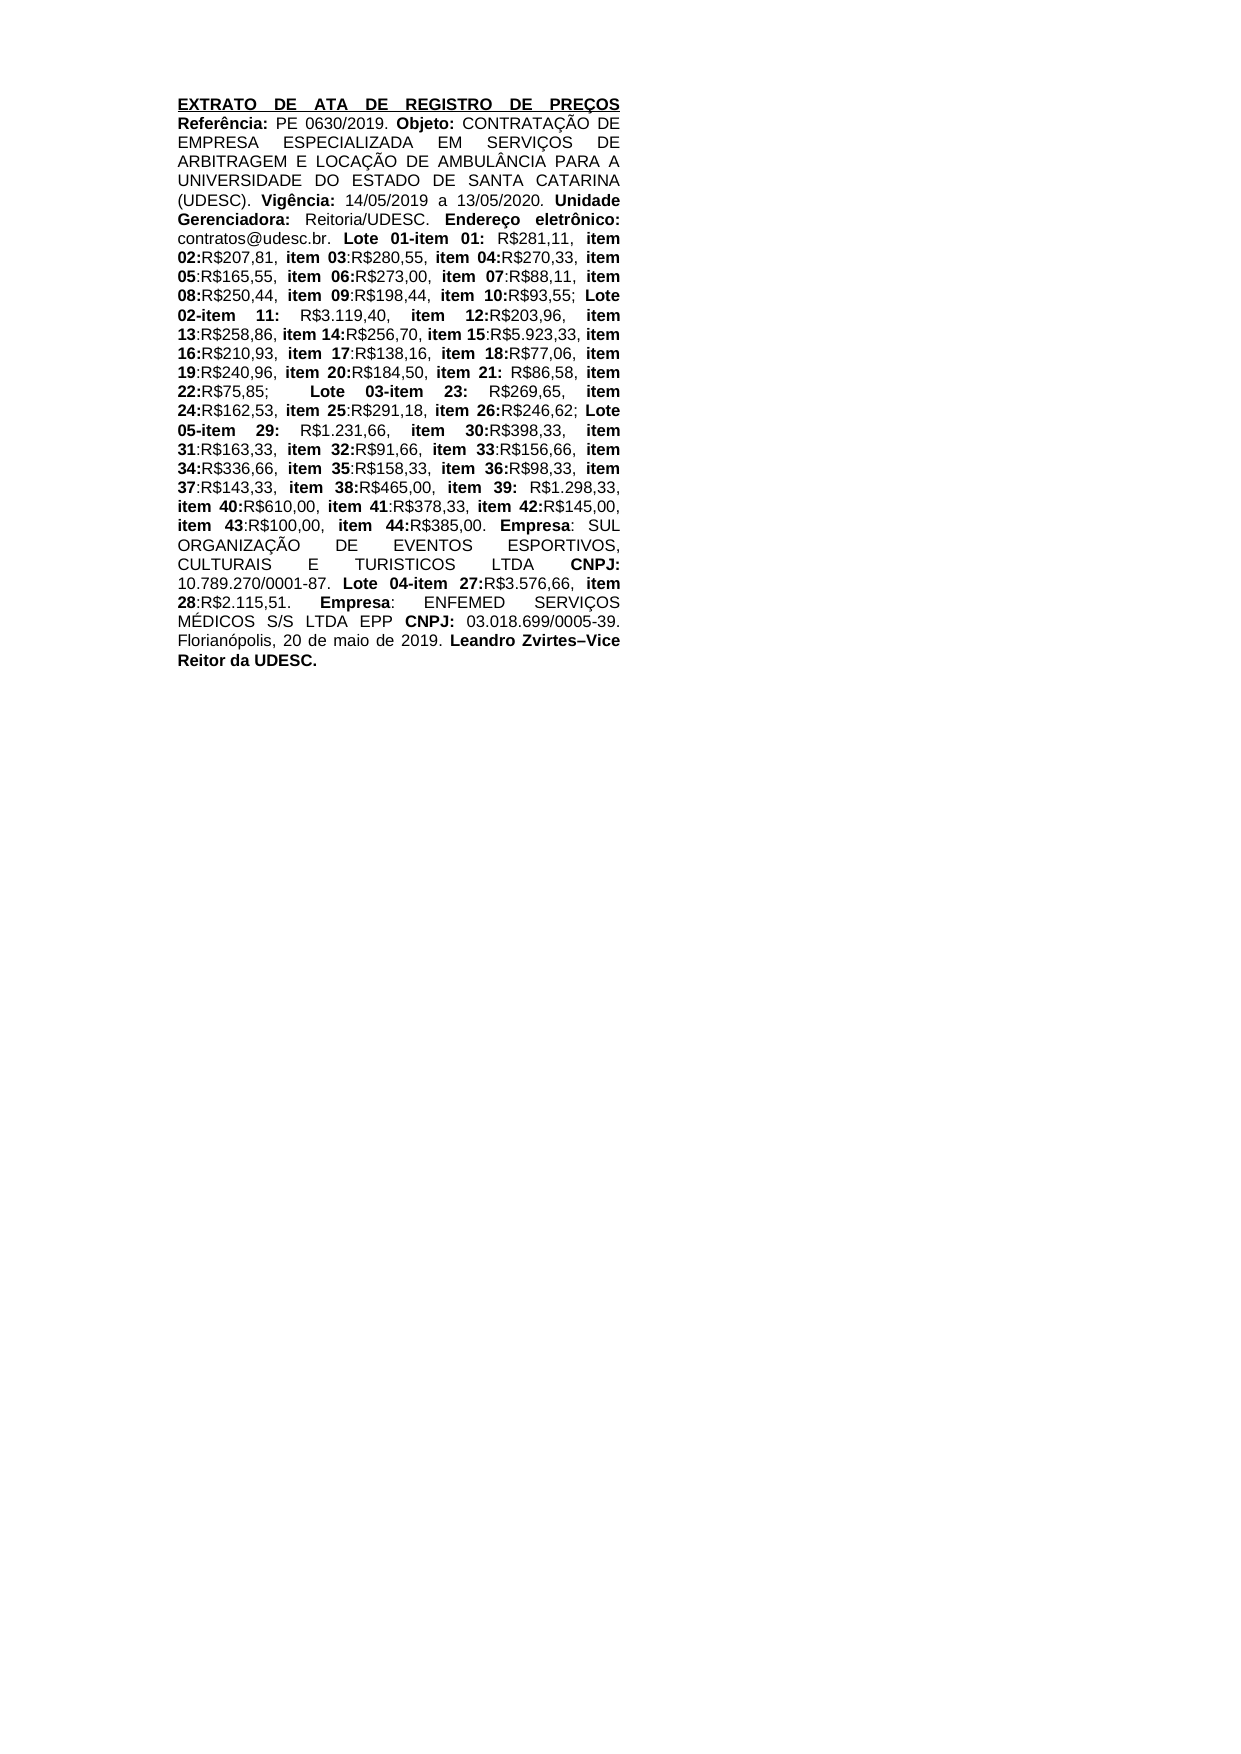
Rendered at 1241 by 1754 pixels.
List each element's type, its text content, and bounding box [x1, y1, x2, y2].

text EXTRATO DE ATA DE REGISTRO DE PREÇOS Referência: PE 0630/2019. Objeto: CONTRATAÇÃO DE EMPRESA ESPECIALIZADA EM SERVIÇOS DE ARBITRAGEM E LOCAÇÃO DE AMBULÂNCIA PARA A UNIVERSIDADE DO ESTADO DE SANTA CATARINA (UDESC). Vigência: 14/05/2019 a 13/05/2020. Unidade Gerenciadora: Reitoria/UDESC. Endereço eletrônico: contratos@udesc.br. Lote 01-item 01: R$281,11, item 02:R$207,81, item 03:R$280,55, item 04:R$270,33, item 05:R$165,55, item 06:R$273,00, item 07:R$88,11, item 08:R$250,44, item 09:R$198,44, item 10:R$93,55; Lote 02-item 11: R$3.119,40, item 12:R$203,96, item 13:R$258,86, item 14:R$256,70, item 15:R$5.923,33, item 16:R$210,93, item 17:R$138,16, item 18:R$77,06, item 19:R$240,96, item 20:R$184,50, item 21: R$86,58, item 22:R$75,85; Lote 03-item 23: R$269,65, item 24:R$162,53, item 25:R$291,18, item 26:R$246,62; Lote 05-item 29: R$1.231,66, item 30:R$398,33, item 31:R$163,33, item 32:R$91,66, item 33:R$156,66, item 34:R$336,66, item 35:R$158,33, item 36:R$98,33, item 37:R$143,33, item 38:R$465,00, item 39: R$1.298,33, item 40:R$610,00, item 41:R$378,33, item 42:R$145,00, item 43:R$100,00, item 44:R$385,00. Empresa: SUL ORGANIZAÇÃO DE EVENTOS ESPORTIVOS, CULTURAIS E TURISTICOS LTDA CNPJ: 10.789.270/0001-87. Lote 04-item 27:R$3.576,66, item 28:R$2.115,51. Empresa: ENFEMED SERVIÇOS MÉDICOS S/S LTDA EPP CNPJ: 03.018.699/0005-39. Florianópolis, 20 de maio de 2019. Leandro Zvirtes–Vice Reitor da UDESC. [177, 112, 620, 669]
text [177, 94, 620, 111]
